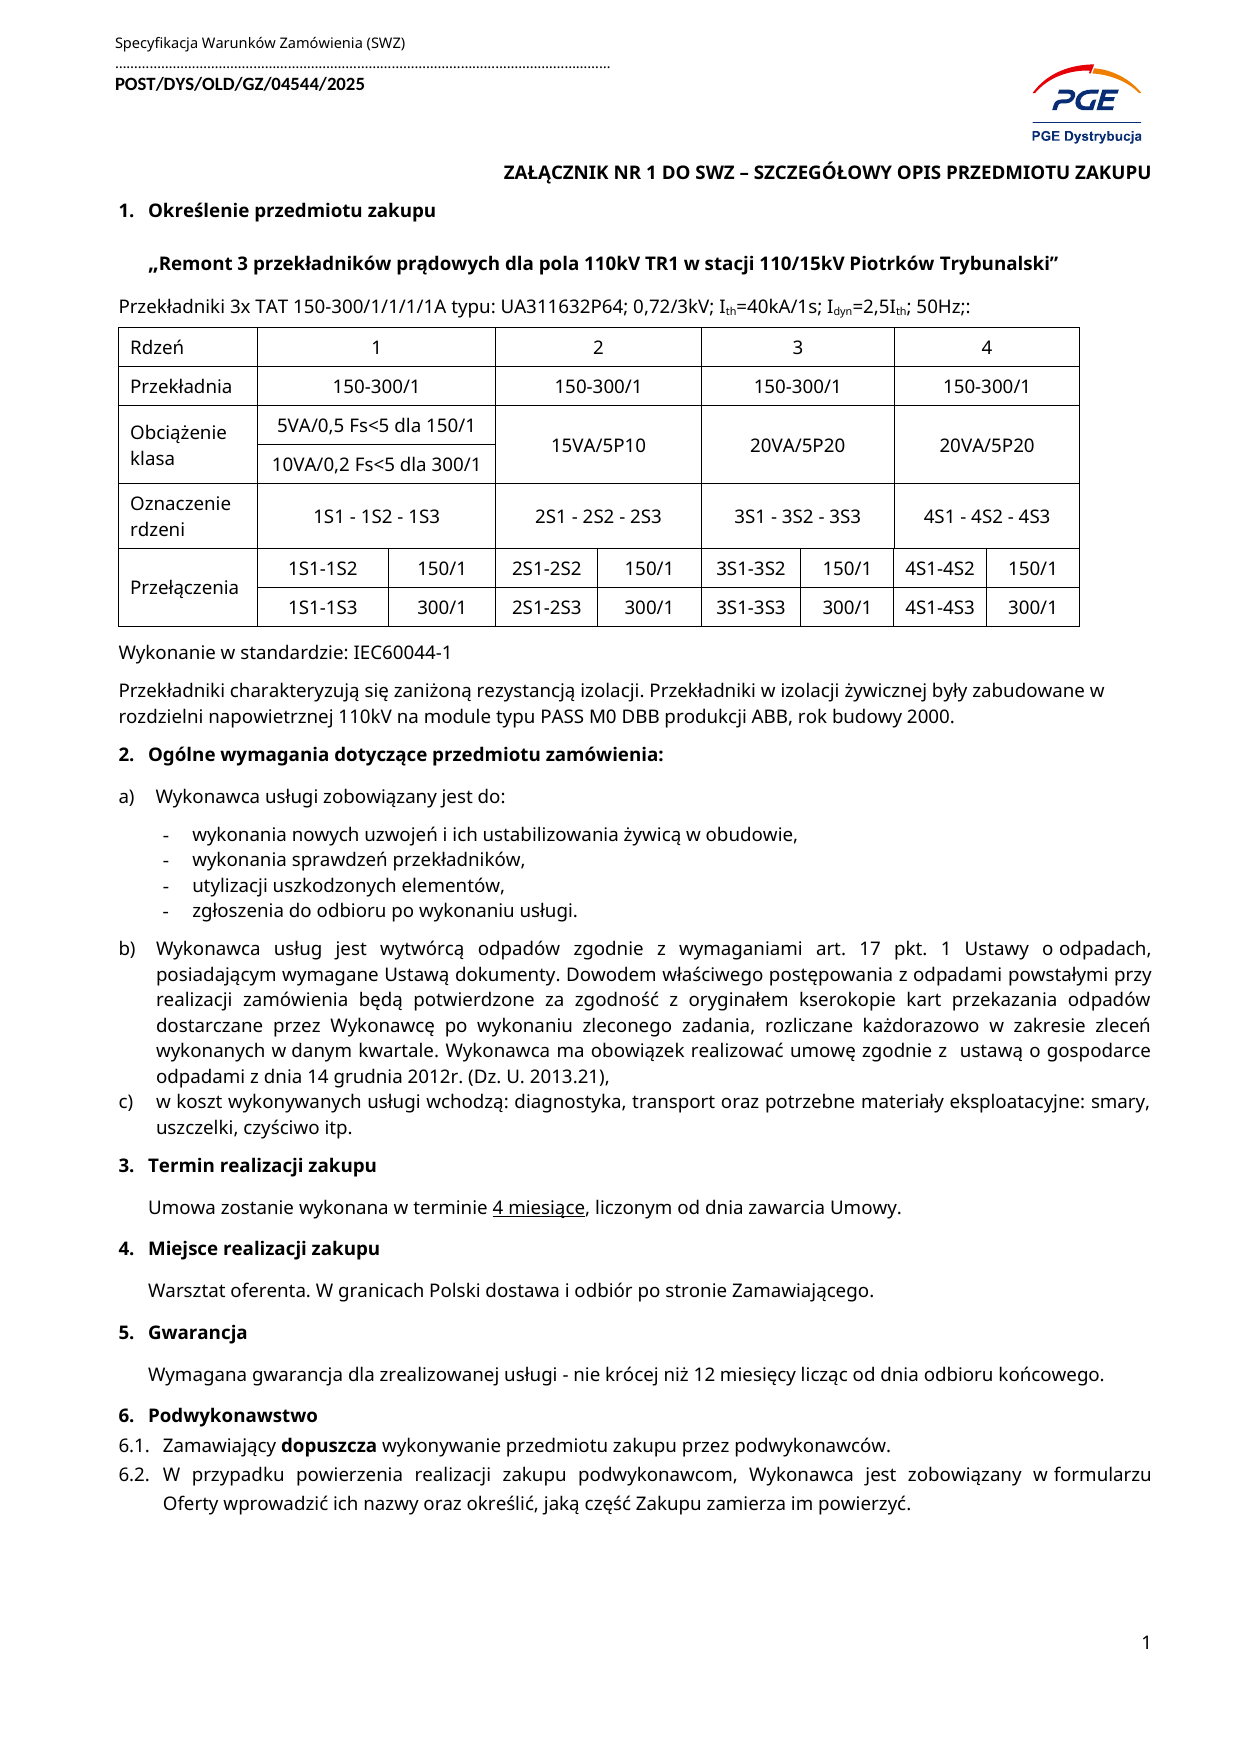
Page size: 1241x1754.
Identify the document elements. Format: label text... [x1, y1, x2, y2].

table_cell 150-300/1 [496, 367, 701, 405]
table_cell 300/1 [987, 588, 1079, 626]
table_cell Przełączenia [119, 549, 257, 626]
list w koszt wykonywanych usługi wchodzą: diagnostyka, transport oraz potrzebne materiały eksploatacyjne: smary, uszczelki, czyściwo itp. [118, 1089, 1152, 1140]
table_cell 20VA/5P20 [702, 406, 894, 483]
table_cell 1S1-1S3 [258, 588, 388, 626]
list Podwykonawstwo [118, 1403, 1152, 1428]
table_cell 15VA/5P10 [496, 406, 701, 483]
table_cell 5VA/0,5 Fs<5 dla 150/1 [258, 406, 495, 444]
text ZAŁĄCZNIK NR 1 DO SWZ – SZCZEGÓŁOWY OPIS PRZEDMIOTU ZAKUPU [118, 159, 1152, 184]
table_header Rdzeń [119, 328, 257, 366]
text Wykonanie w standardzie: IEC60044-1 [118, 639, 1152, 665]
list „Remont 3 przekładników prądowych dla pola 110kV TR1 w stacji 110/15kV Piotrków Trybunalski” [148, 248, 1152, 277]
table_cell 1S1 - 1S2 - 1S3 [258, 484, 495, 548]
table_cell 2S1-2S3 [496, 588, 597, 626]
list wykonania sprawdzeń przekładników, [163, 846, 1152, 872]
text Wymagana gwarancja dla zrealizowanej usługi - nie krócej niż 12 miesięcy licząc od dnia odbioru końcowego. [118, 1361, 1152, 1387]
text Umowa zostanie wykonana w terminie 4 miesiące, liczonym od dnia zawarcia Umowy. [118, 1194, 1152, 1219]
table_cell 2S1-2S2 [496, 549, 597, 587]
table_header 3 [702, 328, 894, 366]
table_cell 4S1 - 4S2 - 4S3 [895, 484, 1079, 548]
table_header 2 [496, 328, 701, 366]
list Określenie przedmiotu zakupu [118, 197, 1152, 223]
text Przekładniki charakteryzują się zaniżoną rezystancją izolacji. Przekładniki w izolacji żywicznej były zabudowane w rozdzielni napowietrznej 110kV na module typu PASS M0 DBB produkcji ABB, rok budowy 2000. [118, 678, 1152, 729]
text Przekładniki 3x TAT 150-300/1/1/1/1A typu: UA311632P64; 0,72/3kV; Ith=40kA/1s; Idyn=2,5Ith; 50Hz;: [118, 293, 1152, 319]
table_cell 4S1-4S3 [894, 588, 986, 626]
table_cell 150-300/1 [258, 367, 495, 405]
table_header 1 [258, 328, 495, 366]
table_cell 150/1 [389, 549, 495, 587]
list Wykonawca usług jest wytwórcą odpadów zgodnie z wymaganiami art. 17 pkt. 1 Ustawy o odpadach, posiadającym wymagane Ustawą dokumenty. Dowodem właściwego postępowania z odpadami powstałymi przy realizacji zamówienia będą potwierdzone za zgodność z oryginałem kserokopie kart przekazania odpadów dostarczane przez Wykonawcę po wykonaniu zleconego zadania, rozliczane każdorazowo w zakresie zleceń wykonanych w danym kwartale. Wykonawca ma obowiązek realizować umowę zgodnie z ustawą o gospodarce odpadami z dnia 14 grudnia 2012r. (Dz. U. 2013.21), [118, 936, 1152, 1089]
list Gwarancja [118, 1319, 1152, 1345]
list W przypadku powierzenia realizacji zakupu podwykonawcom, Wykonawca jest zobowiązany w formularzu Oferty wprowadzić ich nazwy oraz określić, jaką część Zakupu zamierza im powierzyć. [118, 1461, 1152, 1516]
table_cell 10VA/0,2 Fs<5 dla 300/1 [258, 445, 495, 483]
table_cell Przekładnia [119, 367, 257, 405]
list wykonania nowych uzwojeń i ich ustabilizowania żywicą w obudowie, [163, 821, 1152, 846]
table_cell 3S1-3S2 [702, 549, 800, 587]
table_header 4 [895, 328, 1079, 366]
table_cell 300/1 [801, 588, 893, 626]
table_cell 20VA/5P20 [895, 406, 1079, 483]
list utylizacji uszkodzonych elementów, [163, 872, 1152, 897]
list zgłoszenia do odbioru po wykonaniu usługi. [162, 897, 1152, 923]
table_cell 150-300/1 [895, 367, 1079, 405]
list Ogólne wymagania dotyczące przedmiotu zamówienia: [118, 741, 1152, 767]
table_cell Oznaczenie rdzeni [119, 484, 257, 548]
table_cell 3S1 - 3S2 - 3S3 [702, 484, 894, 548]
table_cell 3S1-3S3 [702, 588, 800, 626]
table_cell 150/1 [801, 549, 893, 587]
list Zamawiający dopuszcza wykonywanie przedmiotu zakupu przez podwykonawców. [118, 1432, 1152, 1458]
table_cell 300/1 [389, 588, 495, 626]
table_cell 150/1 [598, 549, 701, 587]
list Wykonawca usługi zobowiązany jest do: [118, 783, 1152, 808]
table_cell 150-300/1 [702, 367, 894, 405]
table_cell 2S1 - 2S2 - 2S3 [496, 484, 701, 548]
list Termin realizacji zakupu [118, 1152, 1152, 1178]
list Miejsce realizacji zakupu [118, 1236, 1152, 1261]
text Warsztat oferenta. W granicach Polski dostawa i odbiór po stronie Zamawiającego. [118, 1277, 1152, 1303]
table_cell 150/1 [987, 549, 1079, 587]
table_cell 4S1-4S2 [894, 549, 986, 587]
table_cell 300/1 [598, 588, 701, 626]
table_cell Obciążenie klasa [119, 406, 257, 483]
table_cell 1S1-1S2 [258, 549, 388, 587]
